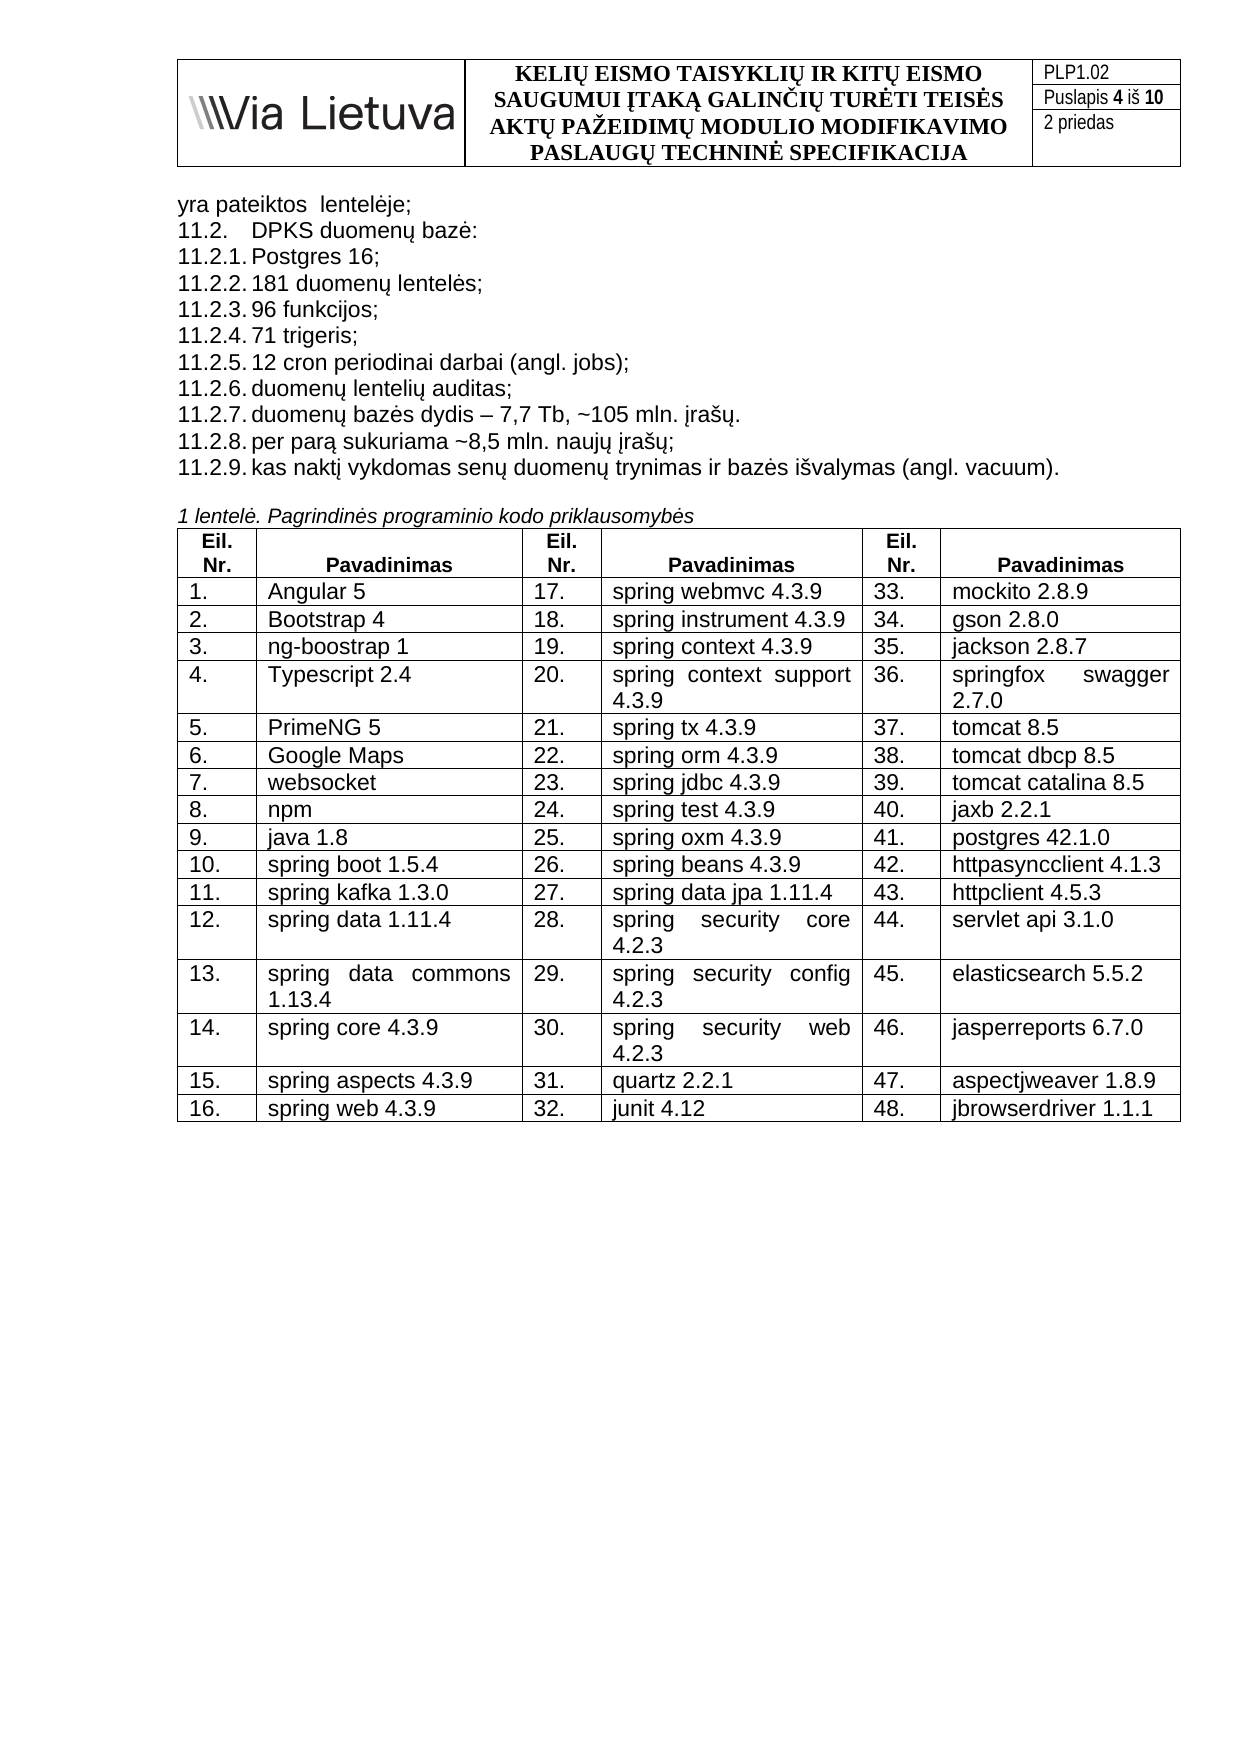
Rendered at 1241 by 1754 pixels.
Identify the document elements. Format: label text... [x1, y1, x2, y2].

table_cell 45. [863, 960, 940, 1012]
table_cell 42. [863, 851, 940, 878]
table_cell 35. [863, 633, 940, 659]
table_cell 22. [523, 742, 601, 768]
table_cell 19. [523, 633, 601, 659]
table_cell tomcat dbcp 8.5 [941, 742, 1180, 768]
table_cell jackson 2.8.7 [941, 633, 1180, 659]
table_cell spring beans 4.3.9 [602, 851, 862, 878]
table_cell spring oxm 4.3.9 [602, 824, 862, 850]
table_cell 16. [178, 1095, 256, 1121]
table_cell 13. [178, 960, 256, 1012]
table_cell spring test 4.3.9 [602, 796, 862, 823]
table_cell gson 2.8.0 [941, 606, 1180, 632]
table_cell jaxb 2.2.1 [941, 796, 1180, 823]
table_cell 1. [178, 578, 256, 605]
list 96 funkcijos; [177, 296, 1181, 322]
table_cell 4. [178, 661, 256, 713]
list kas naktį vykdomas senų duomenų trynimas ir bazės išvalymas (angl. vacuum). [177, 454, 1181, 480]
table_cell 29. [523, 960, 601, 1012]
table_cell 12. [178, 906, 256, 959]
table_cell jbrowserdriver 1.1.1 [941, 1095, 1180, 1121]
table_cell 14. [178, 1014, 256, 1066]
table_cell 47. [863, 1067, 940, 1094]
table_cell 31. [523, 1067, 601, 1094]
table_cell httpclient 4.5.3 [941, 879, 1180, 905]
list DPKS duomenų bazė: [177, 217, 1181, 243]
list Postgres 16; [177, 243, 1181, 269]
table_cell 23. [523, 769, 601, 795]
table_cell 7. [178, 769, 256, 795]
table_cell spring webmvc 4.3.9 [602, 578, 862, 605]
table_cell 8. [178, 796, 256, 823]
table_cell java 1.8 [257, 824, 522, 850]
table_cell ng-boostrap 1 [257, 633, 522, 659]
table_cell 3. [178, 633, 256, 659]
table_cell 25. [523, 824, 601, 850]
table_cell 5. [178, 714, 256, 741]
table_cell spring context 4.3.9 [602, 633, 862, 659]
list 71 trigeris; [177, 322, 1181, 349]
table_cell spring aspects 4.3.9 [257, 1067, 522, 1094]
table_cell spring boot 1.5.4 [257, 851, 522, 878]
table_cell 28. [523, 906, 601, 959]
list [177, 191, 1181, 217]
table_cell 11. [178, 879, 256, 905]
table_cell springfox swagger 2.7.0 [941, 661, 1180, 713]
list per parą sukuriama ~8,5 mln. naujų įrašų; [177, 428, 1181, 454]
table_cell 6. [178, 742, 256, 768]
table_cell spring tx 4.3.9 [602, 714, 862, 741]
table_cell 40. [863, 796, 940, 823]
table_cell 18. [523, 606, 601, 632]
table_cell spring orm 4.3.9 [602, 742, 862, 768]
list 181 duomenų lentelės; [177, 269, 1181, 296]
table_header Pavadinimas [602, 529, 862, 577]
table_cell 27. [523, 879, 601, 905]
table_header Eil. Nr. [178, 529, 256, 577]
table_cell 34. [863, 606, 940, 632]
table_cell npm [257, 796, 522, 823]
table_cell postgres 42.1.0 [941, 824, 1180, 850]
table_cell quartz 2.2.1 [602, 1067, 862, 1094]
table_cell 48. [863, 1095, 940, 1121]
table_cell spring data commons 1.13.4 [257, 960, 522, 1012]
table_header Pavadinimas [941, 529, 1180, 577]
table_cell 24. [523, 796, 601, 823]
table_cell tomcat 8.5 [941, 714, 1180, 741]
table_header Eil. Nr. [863, 529, 940, 577]
table_cell spring instrument 4.3.9 [602, 606, 862, 632]
table_cell 33. [863, 578, 940, 605]
table_cell spring security core 4.2.3 [602, 906, 862, 959]
picture [188, 96, 454, 130]
table_cell 26. [523, 851, 601, 878]
table_cell servlet api 3.1.0 [941, 906, 1180, 959]
table_cell junit 4.12 [602, 1095, 862, 1121]
table_cell 32. [523, 1095, 601, 1121]
table_cell 30. [523, 1014, 601, 1066]
table_cell PrimeNG 5 [257, 714, 522, 741]
table_cell 9. [178, 824, 256, 850]
table_header Pavadinimas [257, 529, 522, 577]
table_cell 37. [863, 714, 940, 741]
table_cell tomcat catalina 8.5 [941, 769, 1180, 795]
table_cell 21. [523, 714, 601, 741]
table_cell Angular 5 [257, 578, 522, 605]
table_cell 41. [863, 824, 940, 850]
table_cell aspectjweaver 1.8.9 [941, 1067, 1180, 1094]
table_cell websocket [257, 769, 522, 795]
table_cell jasperreports 6.7.0 [941, 1014, 1180, 1066]
table_cell 10. [178, 851, 256, 878]
table_cell mockito 2.8.9 [941, 578, 1180, 605]
table_cell Google Maps [257, 742, 522, 768]
table_cell 17. [523, 578, 601, 605]
list 12 cron periodinai darbai (angl. jobs); [177, 349, 1181, 375]
list duomenų bazės dydis – 7,7 Tb, ~105 mln. įrašų. [177, 401, 1181, 428]
table_cell spring data jpa 1.11.4 [602, 879, 862, 905]
table_cell spring core 4.3.9 [257, 1014, 522, 1066]
table_cell 46. [863, 1014, 940, 1066]
table_cell httpasyncclient 4.1.3 [941, 851, 1180, 878]
text 1 lentelė. Pagrindinės programinio kodo priklausomybės [177, 504, 1181, 528]
table_cell 44. [863, 906, 940, 959]
table_header Eil. Nr. [523, 529, 601, 577]
table_cell 2. [178, 606, 256, 632]
table_cell spring data 1.11.4 [257, 906, 522, 959]
table_cell elasticsearch 5.5.2 [941, 960, 1180, 1012]
list duomenų lentelių auditas; [177, 375, 1181, 401]
table_cell spring web 4.3.9 [257, 1095, 522, 1121]
table_cell Bootstrap 4 [257, 606, 522, 632]
table_cell 15. [178, 1067, 256, 1094]
table_cell 39. [863, 769, 940, 795]
table_cell 43. [863, 879, 940, 905]
table_cell 38. [863, 742, 940, 768]
table_cell 36. [863, 661, 940, 713]
table_cell spring jdbc 4.3.9 [602, 769, 862, 795]
table_cell Typescript 2.4 [257, 661, 522, 713]
table_cell spring kafka 1.3.0 [257, 879, 522, 905]
table_cell spring security web 4.2.3 [602, 1014, 862, 1066]
table_cell spring security config 4.2.3 [602, 960, 862, 1012]
table_cell 20. [523, 661, 601, 713]
table_cell spring context support 4.3.9 [602, 661, 862, 713]
